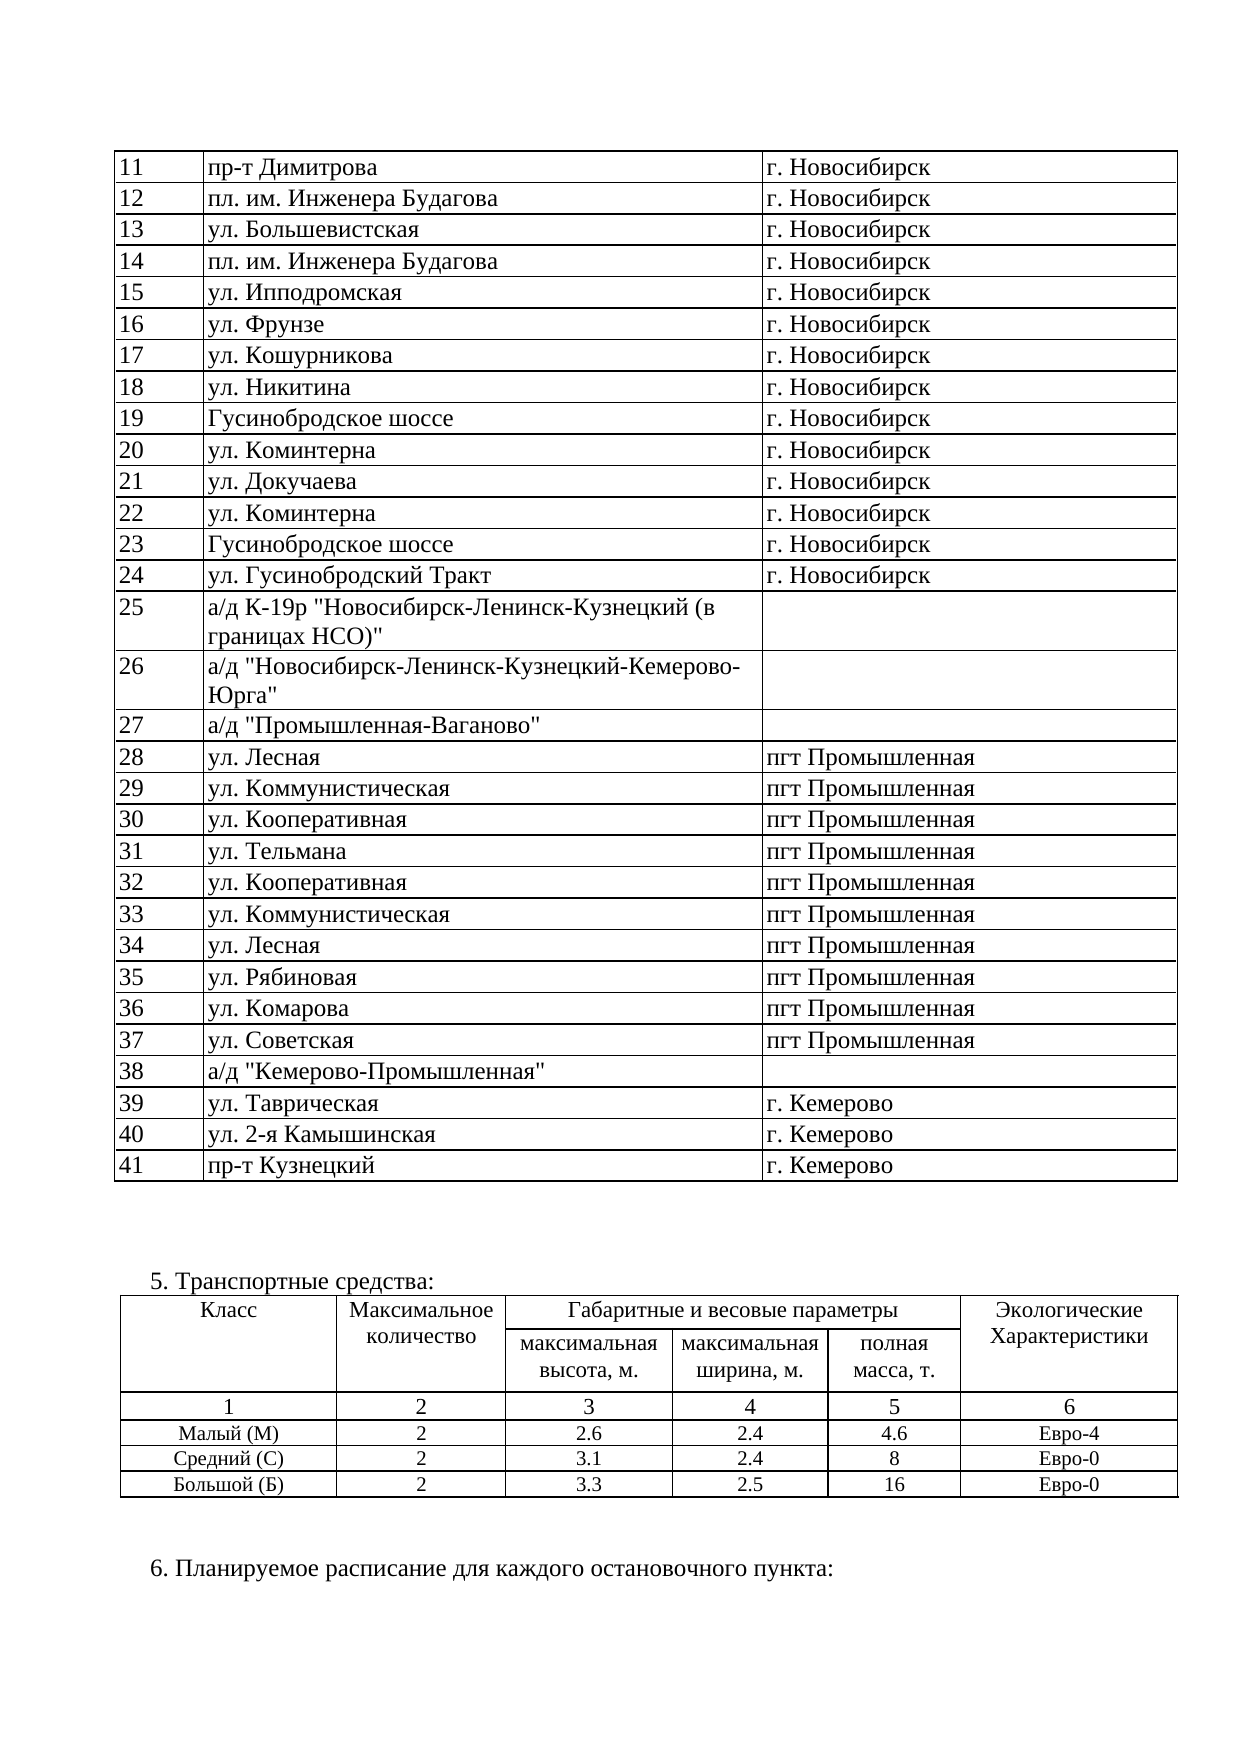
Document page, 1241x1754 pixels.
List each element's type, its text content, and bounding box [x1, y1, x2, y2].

table_cell пгт Промышленная [763, 1023, 1177, 1054]
table_cell 5 [829, 1393, 960, 1419]
table_cell пгт Промышленная [763, 740, 1177, 771]
table_cell ул. Советская [204, 1025, 762, 1054]
table_cell 3.3 [506, 1472, 672, 1496]
table_cell Евро-0 [961, 1472, 1177, 1496]
table_cell 21 [115, 466, 203, 496]
table_cell Малый (М) [121, 1421, 336, 1445]
table_cell 39 [115, 1087, 203, 1117]
table_cell Средний (С) [121, 1446, 336, 1470]
table_cell 2 [337, 1446, 505, 1470]
table_cell пгт Промышленная [763, 960, 1177, 992]
table_cell пр-т Кузнецкий [204, 1151, 762, 1180]
table_cell 1 [121, 1393, 336, 1419]
table_cell 20 [115, 434, 203, 464]
table_cell а/д "Промышленная-Ваганово" [204, 710, 762, 740]
table_cell Гусинобродское шоссе [204, 529, 762, 559]
table_cell ул. Лесная [204, 930, 762, 960]
table_cell 2 [337, 1472, 505, 1496]
table_cell 32 [115, 867, 203, 897]
table_cell ул. Никитина [204, 372, 762, 402]
table_cell Большой (Б) [121, 1472, 336, 1496]
table_cell 34 [115, 930, 203, 960]
table_cell 22 [115, 497, 203, 527]
table_cell ул. Коминтерна [204, 498, 762, 527]
table_cell 17 [115, 340, 203, 370]
table_cell 29 [115, 773, 203, 803]
table_cell 3.1 [506, 1446, 672, 1470]
table_cell а/д К-19р "Новосибирск-Ленинск-Кузнецкий (в границах НСО)" [204, 592, 762, 649]
table_cell 3 [506, 1393, 672, 1419]
table_cell 40 [115, 1119, 203, 1149]
table_cell 18 [115, 371, 203, 402]
table_cell 4 [673, 1393, 827, 1419]
table_cell г. Новосибирск [763, 339, 1177, 370]
table_cell ул. Кошурникова [204, 340, 762, 370]
table_cell 36 [115, 993, 203, 1023]
table_cell 37 [115, 1024, 203, 1054]
table_cell ул. Комарова [204, 993, 762, 1023]
table_cell ул. Докучаева [204, 466, 762, 496]
table_cell ул. 2-я Камышинская [204, 1119, 762, 1149]
table_cell максимальная ширина, м. [673, 1330, 827, 1391]
table_cell 2 [337, 1421, 505, 1445]
table_cell 26 [115, 651, 203, 708]
table_cell 2.6 [506, 1421, 672, 1445]
table_cell 2.4 [673, 1446, 827, 1470]
table_cell 12 [115, 183, 203, 213]
table_cell [763, 1055, 1177, 1086]
table_cell 14 [115, 245, 203, 276]
table_cell Евро-4 [961, 1421, 1177, 1445]
table_cell г. Кемерово [763, 1149, 1177, 1180]
table_header Класс [121, 1296, 336, 1391]
table_header Габаритные и весовые параметры [506, 1296, 960, 1328]
table_cell 25 [115, 591, 203, 649]
table_cell 4.6 [829, 1421, 960, 1445]
table_cell г. Новосибирск [763, 465, 1177, 496]
table_cell г. Новосибирск [763, 213, 1177, 244]
table_cell пл. им. Инженера Будагова [204, 246, 762, 276]
table_cell [763, 590, 1177, 649]
table_cell 2.4 [673, 1421, 827, 1445]
table_cell г. Новосибирск [763, 433, 1177, 464]
table_cell ул. Ипподромская [204, 277, 762, 307]
text 6. Планируемое расписание для каждого остановочного пункта: [150, 1553, 1090, 1581]
table_cell г. Новосибирск [763, 402, 1177, 433]
table_cell 11 [115, 152, 203, 181]
text 5. Транспортные средства: [150, 1266, 1090, 1294]
table_cell 2 [337, 1393, 505, 1419]
table_cell 41 [115, 1150, 203, 1180]
table_cell ул. Коминтерна [204, 435, 762, 464]
table_cell а/д "Новосибирск-Ленинск-Кузнецкий-Кемерово-Юрга" [204, 651, 762, 708]
table_cell пгт Промышленная [763, 771, 1177, 803]
table_cell 24 [115, 560, 203, 590]
table_cell 16 [829, 1472, 960, 1496]
table_cell г. Новосибирск [763, 244, 1177, 276]
table_cell г. Новосибирск [763, 559, 1177, 590]
table_cell максимальная высота, м. [506, 1330, 672, 1391]
table_cell пр-т Димитрова [204, 152, 762, 181]
table_cell г. Новосибирск [763, 528, 1177, 559]
table_header Максимальное количество [337, 1296, 505, 1391]
table_cell ул. Рябиновая [204, 962, 762, 992]
table_cell пгт Промышленная [763, 897, 1177, 929]
table_cell 15 [115, 277, 203, 307]
table_cell ул. Фрунзе [204, 309, 762, 339]
table_cell 33 [115, 898, 203, 929]
table_cell 8 [829, 1446, 960, 1470]
table_cell ул. Кооперативная [204, 867, 762, 897]
table_cell Евро-0 [961, 1446, 1177, 1470]
table_cell г. Новосибирск [763, 152, 1177, 181]
table_cell 23 [115, 529, 203, 559]
table_cell ул. Лесная [204, 742, 762, 771]
table_cell 27 [115, 710, 203, 740]
table_cell ул. Кооперативная [204, 805, 762, 834]
table_cell пгт Промышленная [763, 929, 1177, 960]
table_cell 2.5 [673, 1472, 827, 1496]
table_cell пгт Промышленная [763, 866, 1177, 897]
table_cell 30 [115, 804, 203, 834]
table_cell ул. Коммунистическая [204, 899, 762, 929]
table_cell [763, 650, 1177, 708]
table_cell г. Кемерово [763, 1086, 1177, 1117]
table_cell 16 [115, 308, 203, 339]
table_cell г. Новосибирск [763, 496, 1177, 527]
table_cell 13 [115, 214, 203, 244]
table_cell ул. Большевистская [204, 215, 762, 244]
table_cell 6 [961, 1393, 1177, 1419]
table_cell г. Новосибирск [763, 181, 1177, 213]
table_cell ул. Гусинобродский Тракт [204, 561, 762, 590]
table_cell г. Кемерово [763, 1118, 1177, 1149]
table_cell пгт Промышленная [763, 803, 1177, 834]
table_cell 31 [115, 835, 203, 866]
table_cell г. Новосибирск [763, 276, 1177, 307]
table_cell пл. им. Инженера Будагова [204, 183, 762, 213]
table_cell полная масса, т. [829, 1330, 960, 1391]
table_cell г. Новосибирск [763, 370, 1177, 402]
table_cell г. Новосибирск [763, 307, 1177, 339]
table_header Экологические Характеристики [961, 1296, 1177, 1391]
table_cell пгт Промышленная [763, 992, 1177, 1023]
table_cell [763, 709, 1177, 740]
table_cell ул. Коммунистическая [204, 773, 762, 803]
table_cell 19 [115, 403, 203, 433]
table_cell ул. Таврическая [204, 1088, 762, 1117]
table_cell 38 [115, 1056, 203, 1086]
table_cell а/д "Кемерово-Промышленная" [204, 1056, 762, 1086]
table_cell 35 [115, 961, 203, 992]
table_cell Гусинобродское шоссе [204, 403, 762, 433]
table_cell пгт Промышленная [763, 834, 1177, 866]
table_cell 28 [115, 741, 203, 771]
table_cell ул. Тельмана [204, 836, 762, 866]
